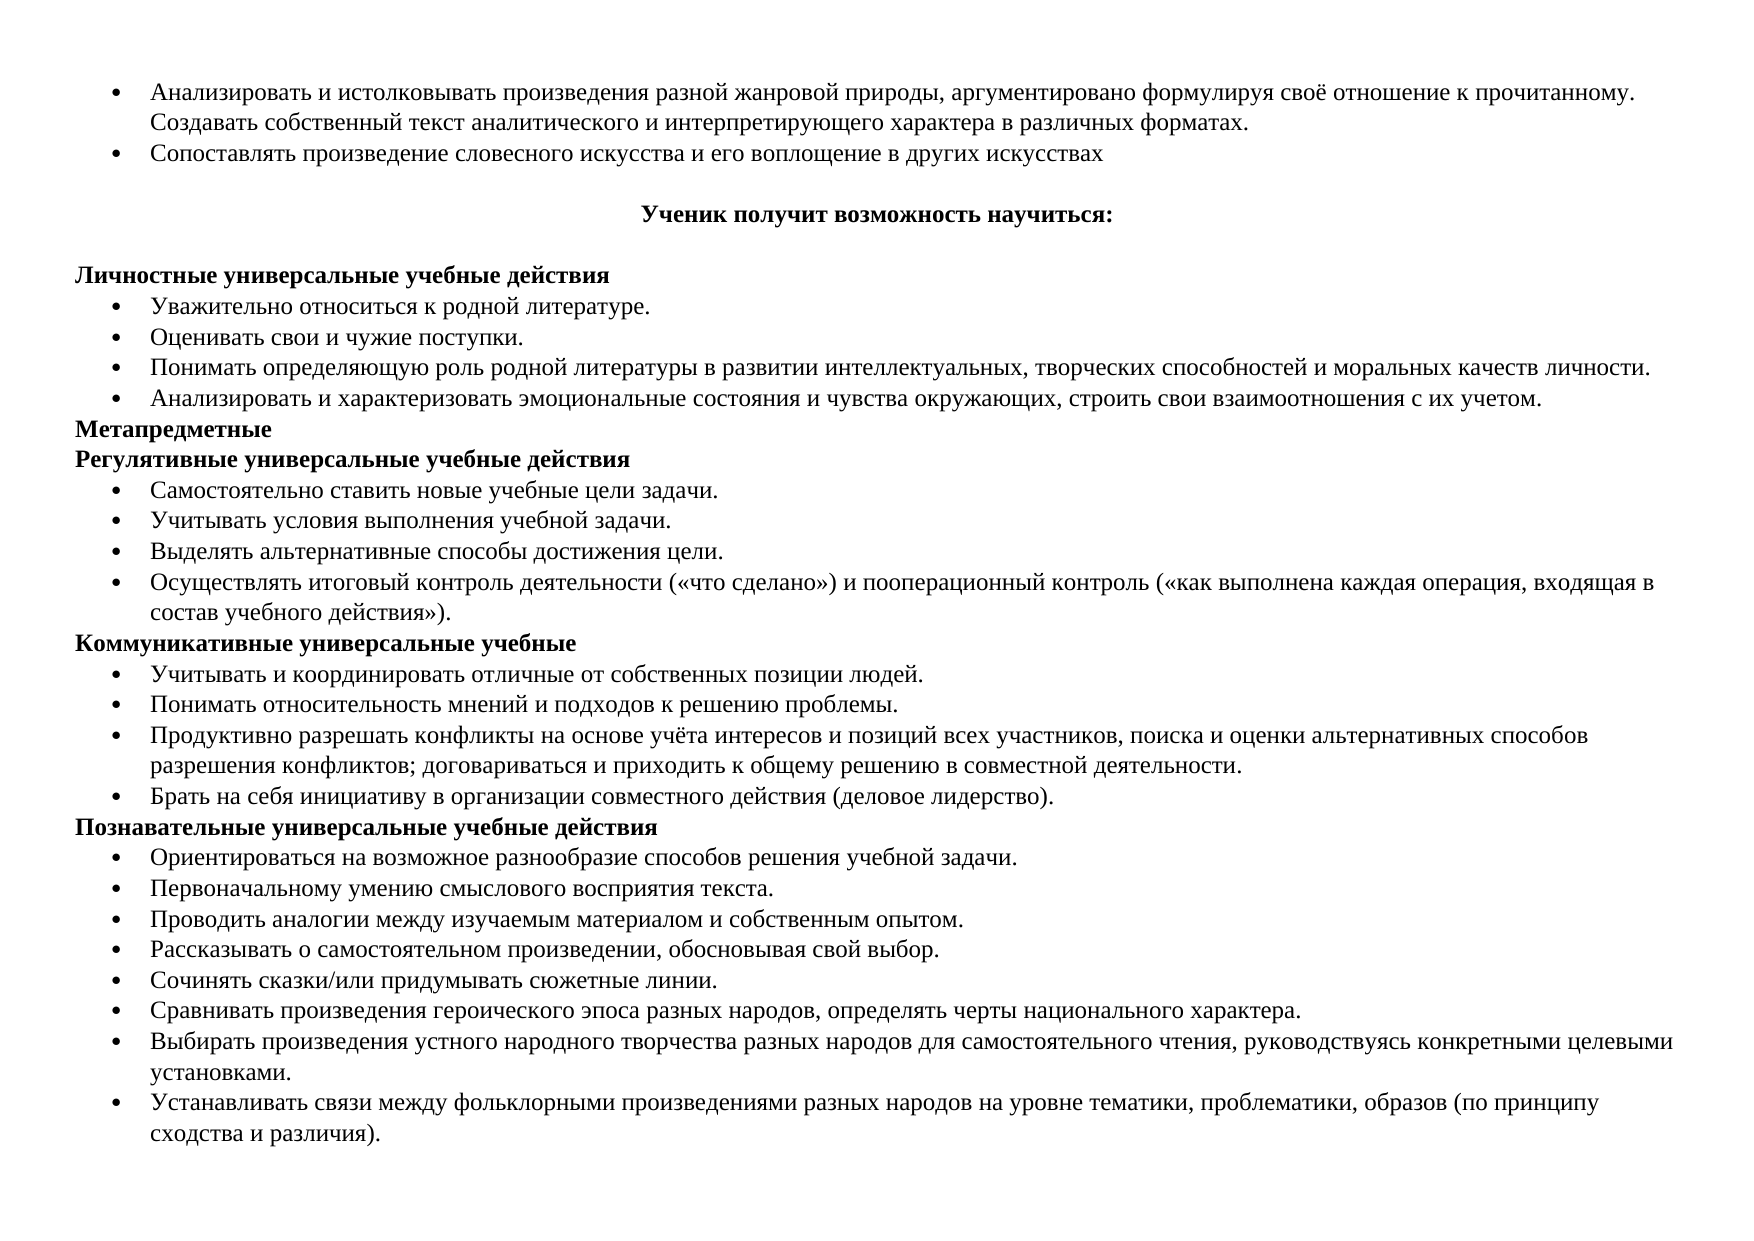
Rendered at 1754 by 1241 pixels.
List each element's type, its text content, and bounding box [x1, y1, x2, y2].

list Сопоставлять произведение словесного искусства и его воплощение в других искусствах [112, 136, 1679, 167]
list Анализировать и истолковывать произведения разной жанровой природы, аргументировано формулируя своё отношение к прочитанному. Создавать собственный текст аналитического и интерпретирующего характера в различных форматах. [112, 75, 1679, 136]
list Учитывать условия выполнения учебной задачи. [112, 504, 1679, 534]
list Устанавливать связи между фольклорными произведениями разных народов на уровне тематики, проблематики, образов (по принципу сходства и различия). [112, 1086, 1679, 1147]
list Понимать относительность мнений и подходов к решению проблемы. [112, 687, 1679, 718]
text Ученик получит возможность научиться: [75, 197, 1679, 228]
list Уважительно относиться к родной литературе. [112, 289, 1679, 320]
list Осуществлять итоговый контроль деятельности («что сделано») и пооперационный контроль («как выполнена каждая операция, входящая в состав учебного действия»). [112, 565, 1679, 626]
list Выбирать произведения устного народного творчества разных народов для самостоятельного чтения, руководствуясь конкретными целевыми установками. [112, 1024, 1679, 1086]
list Оценивать свои и чужие поступки. [112, 320, 1679, 351]
list Продуктивно разрешать конфликты на основе учёта интересов и позиций всех участников, поиска и оценки альтернативных способов разрешения конфликтов; договариваться и приходить к общему решению в совместной деятельности. [112, 718, 1679, 779]
list Ориентироваться на возможное разнообразие способов решения учебной задачи. [112, 841, 1679, 871]
text Регулятивные универсальные учебные действия [75, 442, 1679, 473]
list Понимать определяющую роль родной литературы в развитии интеллектуальных, творческих способностей и моральных качеств личности. [112, 351, 1679, 381]
list Самостоятельно ставить новые учебные цели задачи. [112, 473, 1679, 504]
text Личностные универсальные учебные действия [75, 259, 1679, 289]
list Сочинять сказки/или придумывать сюжетные линии. [112, 963, 1679, 994]
text Познавательные универсальные учебные действия [75, 810, 1679, 841]
list Проводить аналогии между изучаемым материалом и собственным опытом. [112, 902, 1679, 932]
list Первоначальному умению смыслового восприятия текста. [112, 871, 1679, 902]
list Рассказывать о самостоятельном произведении, обосновывая свой выбор. [112, 932, 1679, 963]
list Выделять альтернативные способы достижения цели. [112, 534, 1679, 565]
list Учитывать и координировать отличные от собственных позиции людей. [112, 657, 1679, 687]
text Коммуникативные универсальные учебные [75, 626, 1679, 657]
list Анализировать и характеризовать эмоциональные состояния и чувства окружающих, строить свои взаимоотношения с их учетом. [112, 381, 1679, 412]
list Сравнивать произведения героического эпоса разных народов, определять черты национального характера. [112, 994, 1679, 1024]
list Брать на себя инициативу в организации совместного действия (деловое лидерство). [112, 779, 1679, 810]
text Метапредметные [75, 412, 1679, 442]
